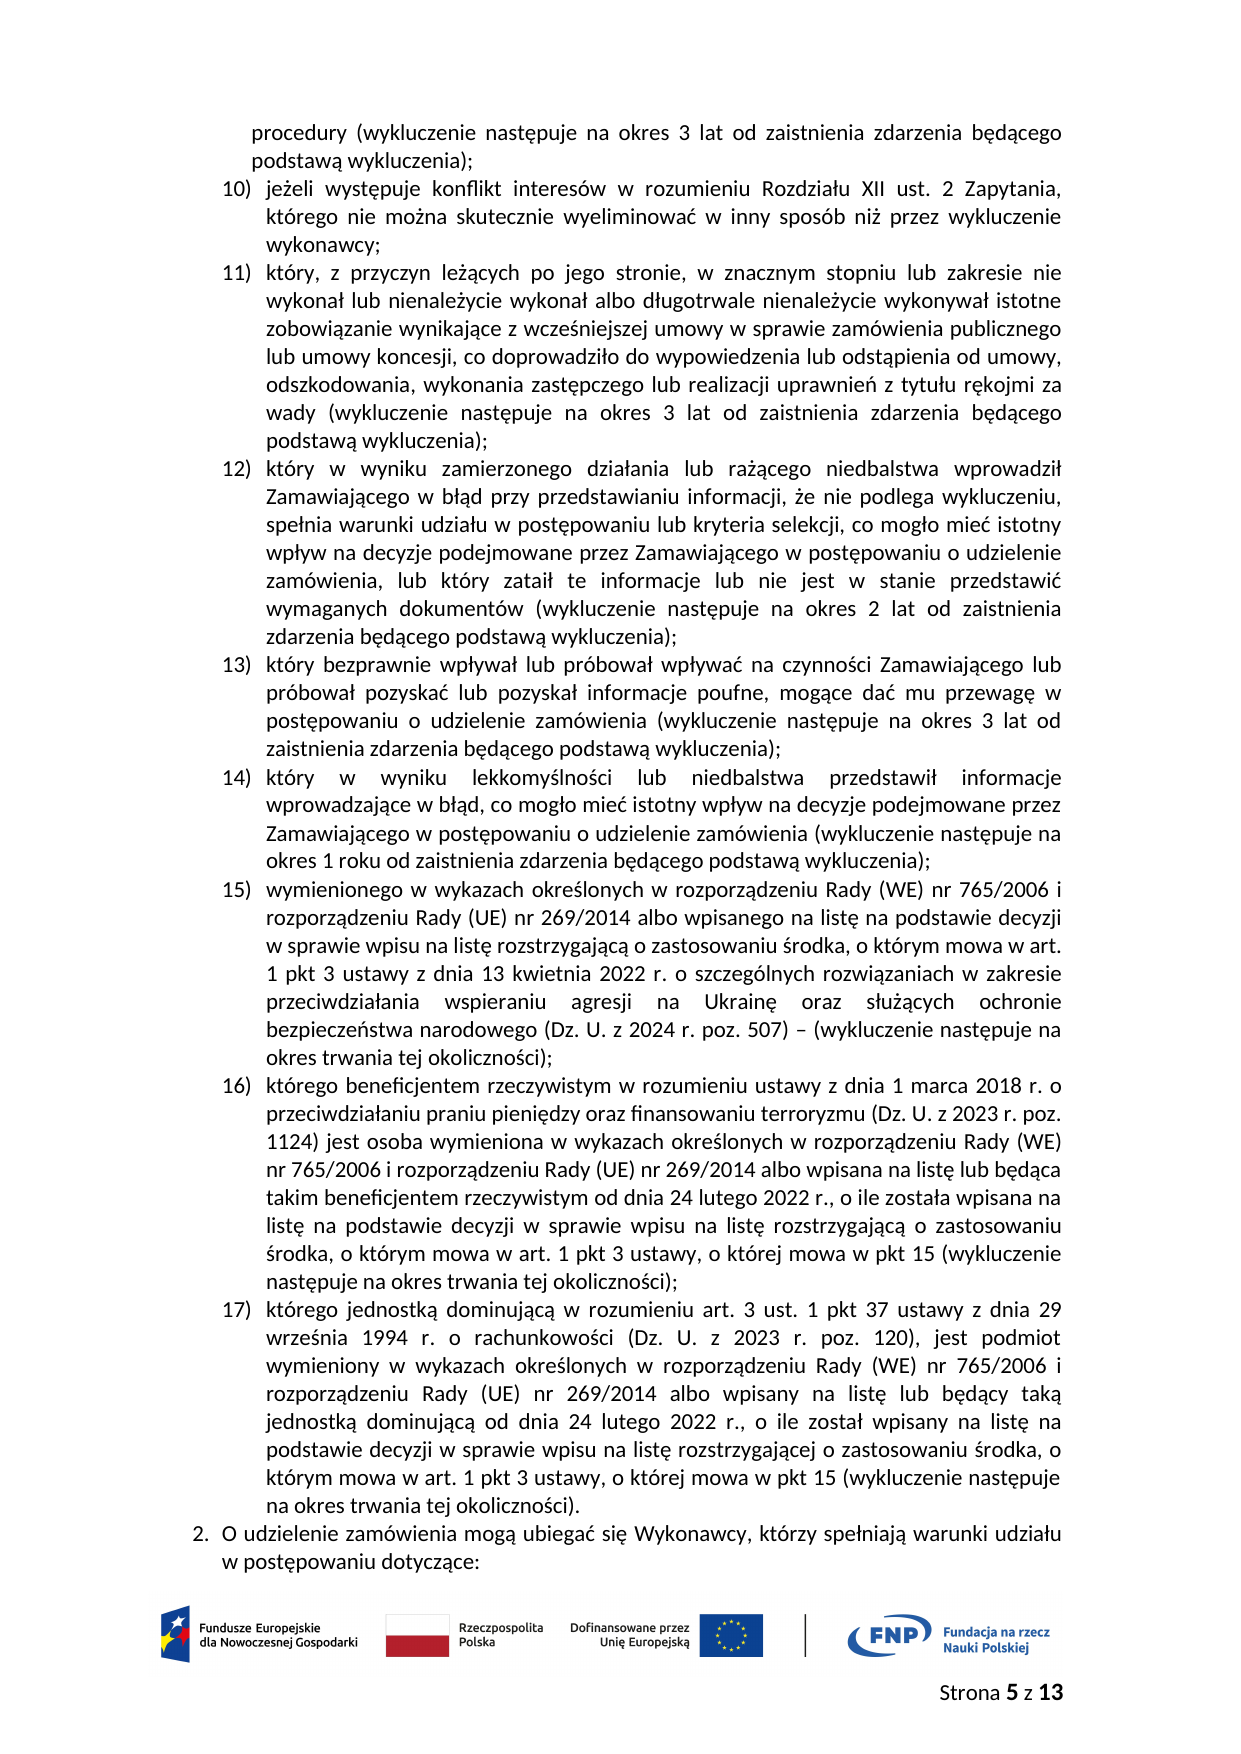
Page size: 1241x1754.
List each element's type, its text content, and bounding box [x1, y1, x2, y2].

picture [147, 1591, 1064, 1677]
list O udzielenie zamówienia mogą ubiegać się Wykonawcy, którzy spełniają warunki udziału w postępowaniu dotyczące: [192, 1519, 1063, 1575]
list którego beneficjentem rzeczywistym w rozumieniu ustawy z dnia 1 marca 2018 r. o przeciwdziałaniu praniu pieniędzy oraz finansowaniu terroryzmu (Dz. U. z 2023 r. poz. 1124) jest osoba wymieniona w wykazach określonych w rozporządzeniu Rady (WE) nr 765/2006 i rozporządzeniu Rady (UE) nr 269/2014 albo wpisana na listę lub będąca takim beneficjentem rzeczywistym od dnia 24 lutego 2022 r., o ile została wpisana na listę na podstawie decyzji w sprawie wpisu na listę rozstrzygającą o zastosowaniu środka, o którym mowa w art. 1 pkt 3 ustawy, o której mowa w pkt 15 (wykluczenie następuje na okres trwania tej okoliczności); [222, 1071, 1063, 1295]
list który bezprawnie wpływał lub próbował wpływać na czynności Zamawiającego lub próbował pozyskać lub pozyskał informacje poufne, mogące dać mu przewagę w postępowaniu o udzielenie zamówienia (wykluczenie następuje na okres 3 lat od zaistnienia zdarzenia będącego podstawą wykluczenia); [222, 651, 1063, 763]
list wymienionego w wykazach określonych w rozporządzeniu Rady (WE) nr 765/2006 i rozporządzeniu Rady (UE) nr 269/2014 albo wpisanego na listę na podstawie decyzji w sprawie wpisu na listę rozstrzygającą o zastosowaniu środka, o którym mowa w art. 1 pkt 3 ustawy z dnia 13 kwietnia 2022 r. o szczególnych rozwiązaniach w zakresie przeciwdziałania wspieraniu agresji na Ukrainę oraz służących ochronie bezpieczeństwa narodowego (Dz. U. z 2024 r. poz. 507) – (wykluczenie następuje na okres trwania tej okoliczności); [222, 875, 1063, 1071]
list który w wyniku zamierzonego działania lub rażącego niedbalstwa wprowadził Zamawiającego w błąd przy przedstawianiu informacji, że nie podlega wykluczeniu, spełnia warunki udziału w postępowaniu lub kryteria selekcji, co mogło mieć istotny wpływ na decyzje podejmowane przez Zamawiającego w postępowaniu o udzielenie zamówienia, lub który zataił te informacje lub nie jest w stanie przedstawić wymaganych dokumentów (wykluczenie następuje na okres 2 lat od zaistnienia zdarzenia będącego podstawą wykluczenia); [222, 454, 1063, 651]
list który w wyniku lekkomyślności lub niedbalstwa przedstawił informacje wprowadzające w błąd, co mogło mieć istotny wpływ na decyzje podejmowane przez Zamawiającego w postępowaniu o udzielenie zamówienia (wykluczenie następuje na okres 1 roku od zaistnienia zdarzenia będącego podstawą wykluczenia); [222, 763, 1063, 875]
list który, z przyczyn leżących po jego stronie, w znacznym stopniu lub zakresie nie wykonał lub nienależycie wykonał albo długotrwale nienależycie wykonywał istotne zobowiązanie wynikające z wcześniejszej umowy w sprawie zamówienia publicznego lub umowy koncesji, co doprowadziło do wypowiedzenia lub odstąpienia od umowy, odszkodowania, wykonania zastępczego lub realizacji uprawnień z tytułu rękojmi za wady (wykluczenie następuje na okres 3 lat od zaistnienia zdarzenia będącego podstawą wykluczenia); [222, 258, 1063, 454]
list którego jednostką dominującą w rozumieniu art. 3 ust. 1 pkt 37 ustawy z dnia 29 września 1994 r. o rachunkowości (Dz. U. z 2023 r. poz. 120), jest podmiot wymieniony w wykazach określonych w rozporządzeniu Rady (WE) nr 765/2006 i rozporządzeniu Rady (UE) nr 269/2014 albo wpisany na listę lub będący taką jednostką dominującą od dnia 24 lutego 2022 r., o ile został wpisany na listę na podstawie decyzji w sprawie wpisu na listę rozstrzygającej o zastosowaniu środka, o którym mowa w art. 1 pkt 3 ustawy, o której mowa w pkt 15 (wykluczenie następuje na okres trwania tej okoliczności). [222, 1295, 1063, 1519]
list jeżeli występuje konflikt interesów w rozumieniu Rozdziału XII ust. 2 Zapytania, którego nie można skutecznie wyeliminować w inny sposób niż przez wykluczenie wykonawcy; [222, 174, 1063, 258]
